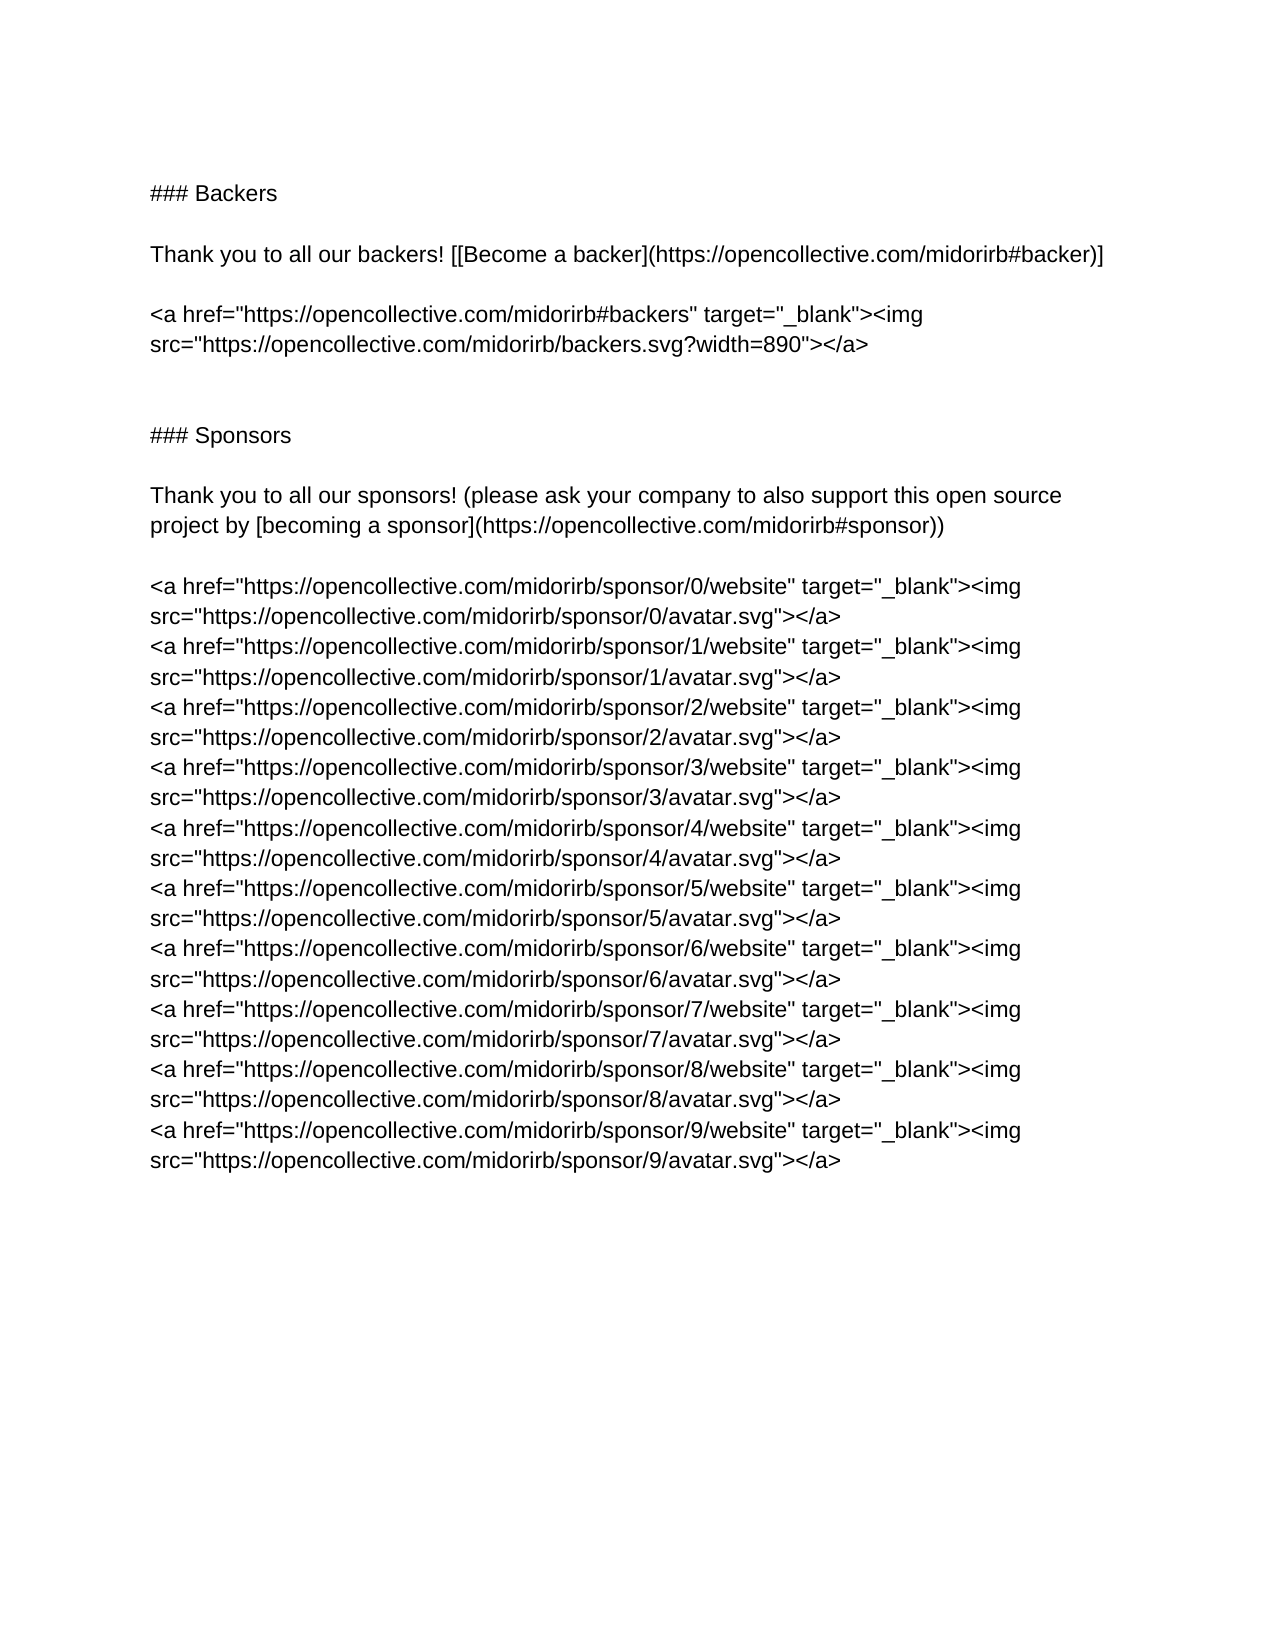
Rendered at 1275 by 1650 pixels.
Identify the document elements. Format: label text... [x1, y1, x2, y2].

text <a href="https://opencollective.com/midorirb#backers" target="_blank"><img src="https://opencollective.com/midorirb/backers.svg?width=890"></a> [150, 301, 1125, 358]
text <a href="https://opencollective.com/midorirb/sponsor/8/website" target="_blank"><img src="https://opencollective.com/midorirb/sponsor/8/avatar.svg"></a> [150, 1056, 1125, 1113]
text <a href="https://opencollective.com/midorirb/sponsor/4/website" target="_blank"><img src="https://opencollective.com/midorirb/sponsor/4/avatar.svg"></a> [150, 814, 1125, 871]
text Thank you to all our backers! [[Become a backer](https://opencollective.com/midorirb#backer)] [150, 241, 1125, 267]
text <a href="https://opencollective.com/midorirb/sponsor/5/website" target="_blank"><img src="https://opencollective.com/midorirb/sponsor/5/avatar.svg"></a> [150, 875, 1125, 932]
text Thank you to all our sponsors! (please ask your company to also support this open source project by [becoming a sponsor](https://opencollective.com/midorirb#sponsor)) [150, 482, 1125, 539]
text <a href="https://opencollective.com/midorirb/sponsor/9/website" target="_blank"><img src="https://opencollective.com/midorirb/sponsor/9/avatar.svg"></a> [150, 1117, 1125, 1173]
text <a href="https://opencollective.com/midorirb/sponsor/0/website" target="_blank"><img src="https://opencollective.com/midorirb/sponsor/0/avatar.svg"></a> [150, 573, 1125, 629]
text <a href="https://opencollective.com/midorirb/sponsor/3/website" target="_blank"><img src="https://opencollective.com/midorirb/sponsor/3/avatar.svg"></a> [150, 754, 1125, 811]
text ### Sponsors [150, 422, 1125, 448]
text <a href="https://opencollective.com/midorirb/sponsor/1/website" target="_blank"><img src="https://opencollective.com/midorirb/sponsor/1/avatar.svg"></a> [150, 633, 1125, 690]
text <a href="https://opencollective.com/midorirb/sponsor/7/website" target="_blank"><img src="https://opencollective.com/midorirb/sponsor/7/avatar.svg"></a> [150, 996, 1125, 1052]
text <a href="https://opencollective.com/midorirb/sponsor/2/website" target="_blank"><img src="https://opencollective.com/midorirb/sponsor/2/avatar.svg"></a> [150, 694, 1125, 750]
text <a href="https://opencollective.com/midorirb/sponsor/6/website" target="_blank"><img src="https://opencollective.com/midorirb/sponsor/6/avatar.svg"></a> [150, 935, 1125, 992]
text ### Backers [150, 180, 1125, 207]
